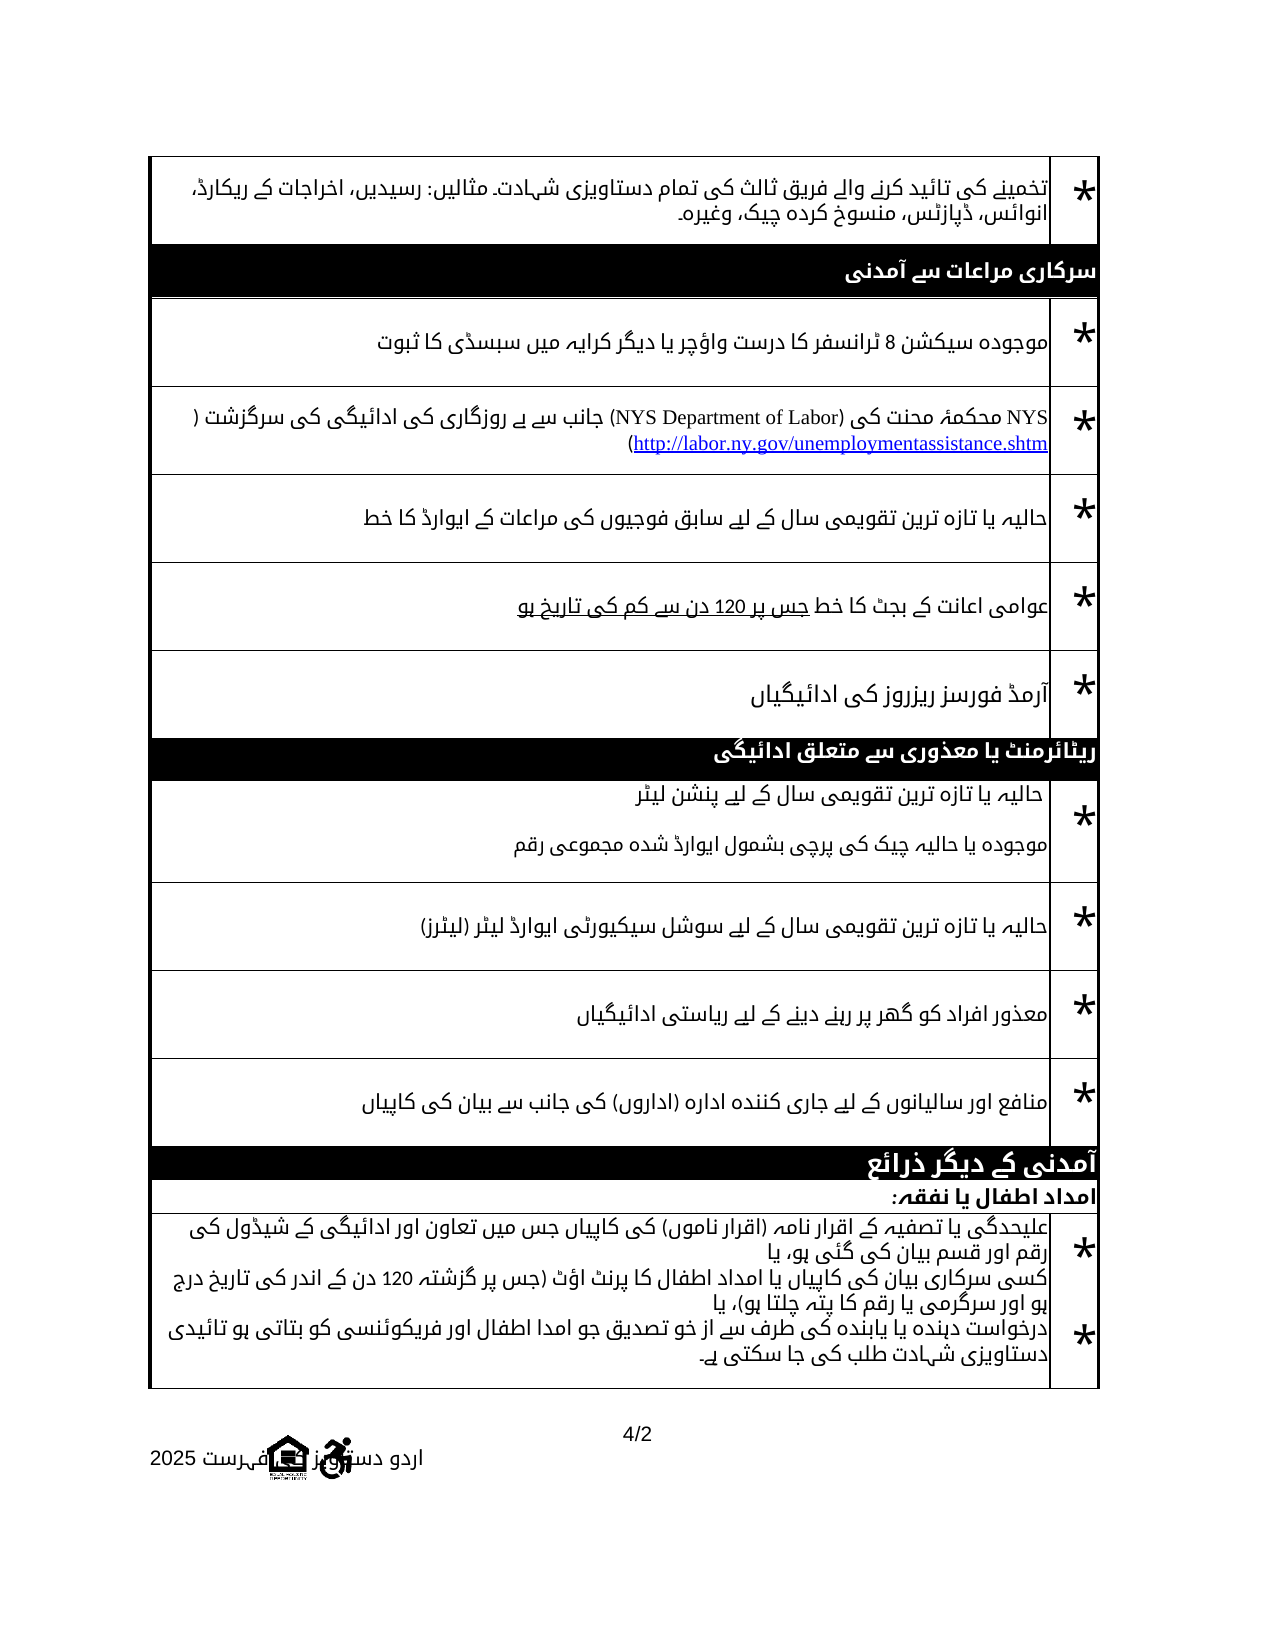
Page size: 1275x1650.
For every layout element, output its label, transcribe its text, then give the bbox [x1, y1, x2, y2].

table_cell حالیہ یا تازہ ترین تقویمی سال کے لیے سوشل سیکیورٹی ایوارڈ لیٹر (لیٹرز) [152, 883, 1049, 969]
picture [319, 1436, 354, 1480]
table_cell * [1051, 387, 1097, 473]
table_cell * [1051, 781, 1097, 882]
table_cell معذور افراد کو گھر پر رہنے دینے کے لیے ریاستی ادائیگیاں [152, 971, 1049, 1058]
table_cell عوامی اعانت کے بجٹ کا خط جس پر 120 دن سے کم کی تاریخ ہو [152, 563, 1049, 649]
table_cell * [1051, 475, 1097, 562]
table_cell آمدنی کے دیگر ذرائع [152, 1147, 1097, 1179]
table_cell * [1051, 299, 1097, 386]
table_cell * [1051, 651, 1097, 738]
table_cell * [1051, 1059, 1097, 1146]
table_cell امداد اطفال یا نفقہ: [152, 1180, 1097, 1213]
table_cell * [1051, 563, 1097, 649]
table_cell حالیہ یا تازہ ترین تقویمی سال کے لیے سابق فوجیوں کی مراعات کے ایوارڈ کا خط [152, 475, 1049, 562]
table_cell NYS محکمۂ محنت کی (NYS Department of Labor) جانب سے بے روزگاری کی ادائیگی کی سرگزشت (http://labor.ny.gov/unemploymentassistance.shtm) [152, 387, 1049, 473]
table_cell * [1051, 971, 1097, 1058]
table_cell آرمڈ فورسز ریزروز کی ادائیگیاں [152, 651, 1049, 738]
table_cell منافع اور سالیانوں کے لیے جاری کنندہ ادارہ (اداروں) کی جانب سے بیان کی کاپیاں [152, 1059, 1049, 1146]
table_cell * [1051, 157, 1097, 244]
picture [267, 1434, 309, 1480]
table_cell * * * [1051, 1214, 1097, 1388]
table_cell سرکاری مراعات سے آمدنی [152, 245, 1097, 297]
table_cell حالیہ یا تازہ ترین تقویمی سال کے لیے پنشن لیٹر موجودہ یا حالیہ چیک کی پرچی بشمول ایوارڈ شدہ مجموعی رقم [152, 781, 1049, 882]
table_cell تخمینے کی تائید کرنے والے فریق ثالث کی تمام دستاویزی شہادت۔ مثالیں: رسیدیں، اخراجات کے ریکارڈ، انوائس، ڈپازٹس، منسوخ کردہ چیک، وغیرہ۔ [152, 157, 1049, 244]
table_cell ریٹائرمنٹ یا معذوری سے متعلق ادائیگی [152, 739, 1097, 780]
table_cell * [1051, 883, 1097, 969]
table_cell موجودہ سیکشن 8 ٹرانسفر کا درست واؤچر یا دیگر کرایہ میں سبسڈی کا ثبوت [152, 299, 1049, 386]
